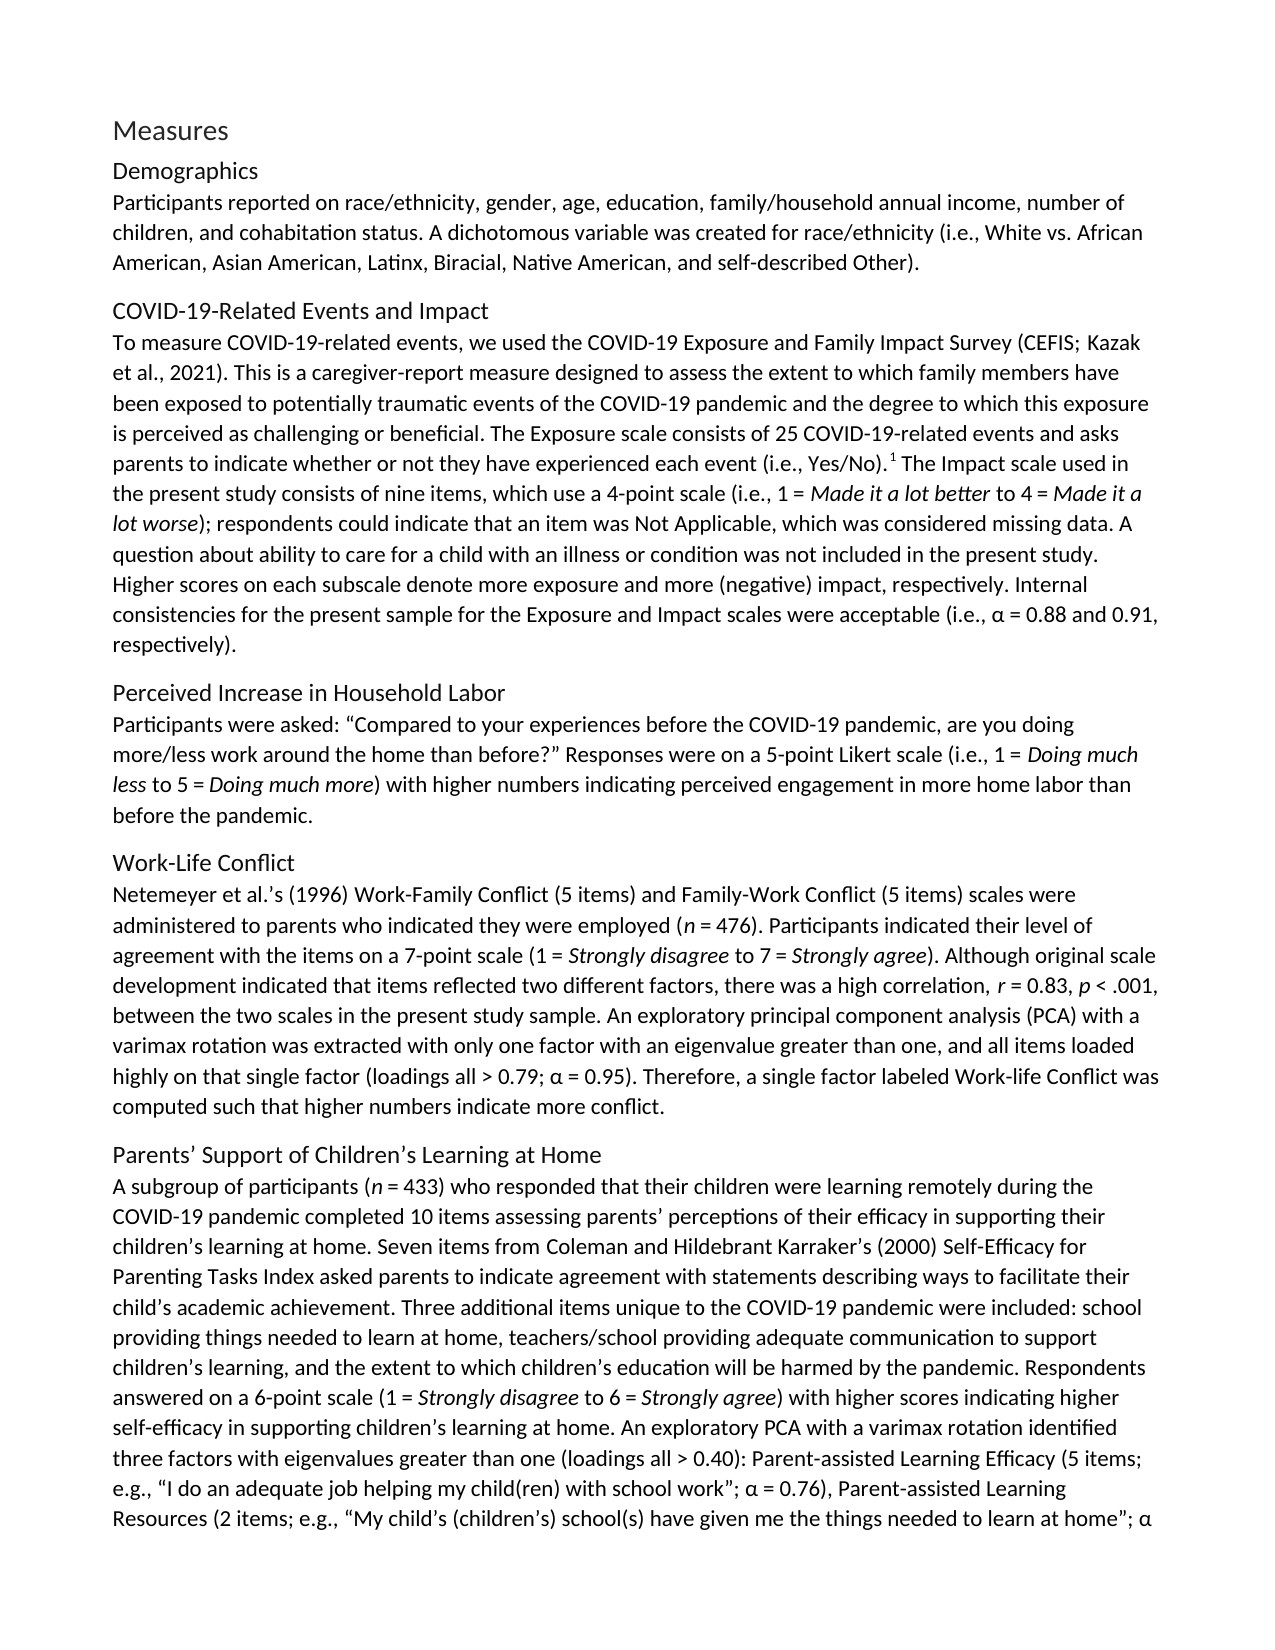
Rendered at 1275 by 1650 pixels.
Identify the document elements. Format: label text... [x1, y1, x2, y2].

subtitle COVID-19-Related Events and Impact [112, 295, 1162, 326]
text Participants reported on race/ethnicity, gender, age, education, family/household annual income, number of children, and cohabitation status. A dichotomous variable was created for race/ethnicity (i.e., White vs. African American, Asian American, Latinx, Biracial, Native American, and self-described Other). [112, 188, 1162, 276]
subtitle Demographics [112, 155, 1162, 186]
subtitle Measures [112, 112, 1162, 148]
text Netemeyer et al.’s (1996) Work-Family Conflict (5 items) and Family-Work Conflict (5 items) scales were administered to parents who indicated they were employed (n = 476). Participants indicated their level of agreement with the items on a 7-point scale (1 = Strongly disagree to 7 = Strongly agree). Although original scale development indicated that items reflected two different factors, there was a high correlation, r = 0.83, p < .001, between the two scales in the present study sample. An exploratory principal component analysis (PCA) with a varimax rotation was extracted with only one factor with an eigenvalue greater than one, and all items loaded highly on that single factor (loadings all > 0.79; α = 0.95). Therefore, a single factor labeled Work-life Conflict was computed such that higher numbers indicate more conflict. [112, 881, 1162, 1120]
text Participants were asked: “Compared to your experiences before the COVID-19 pandemic, are you doing more/less work around the home than before?” Responses were on a 5-point Likert scale (i.e., 1 = Doing much less to 5 = Doing much more) with higher numbers indicating perceived engagement in more home labor than before the pandemic. [112, 710, 1162, 829]
subtitle Parents’ Support of Children’s Learning at Home [112, 1139, 1162, 1169]
text To measure COVID-19-related events, we used the COVID-19 Exposure and Family Impact Survey (CEFIS; Kazak et al., 2021). This is a caregiver-report measure designed to assess the extent to which family members have been exposed to potentially traumatic events of the COVID-19 pandemic and the degree to which this exposure is perceived as challenging or beneficial. The Exposure scale consists of 25 COVID-19-related events and asks parents to indicate whether or not they have experienced each event (i.e., Yes/No).1 The Impact scale used in the present study consists of nine items, which use a 4-point scale (i.e., 1 = Made it a lot better to 4 = Made it a lot worse); respondents could indicate that an item was Not Applicable, which was considered missing data. A question about ability to care for a child with an illness or condition was not included in the present study. Higher scores on each subscale denote more exposure and more (negative) impact, respectively. Internal consistencies for the present sample for the Exposure and Impact scales were acceptable (i.e., α = 0.88 and 0.91, respectively). [112, 328, 1162, 658]
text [112, 1172, 1162, 1532]
subtitle Work-Life Conflict [112, 848, 1162, 878]
subtitle Perceived Increase in Household Labor [112, 677, 1162, 708]
